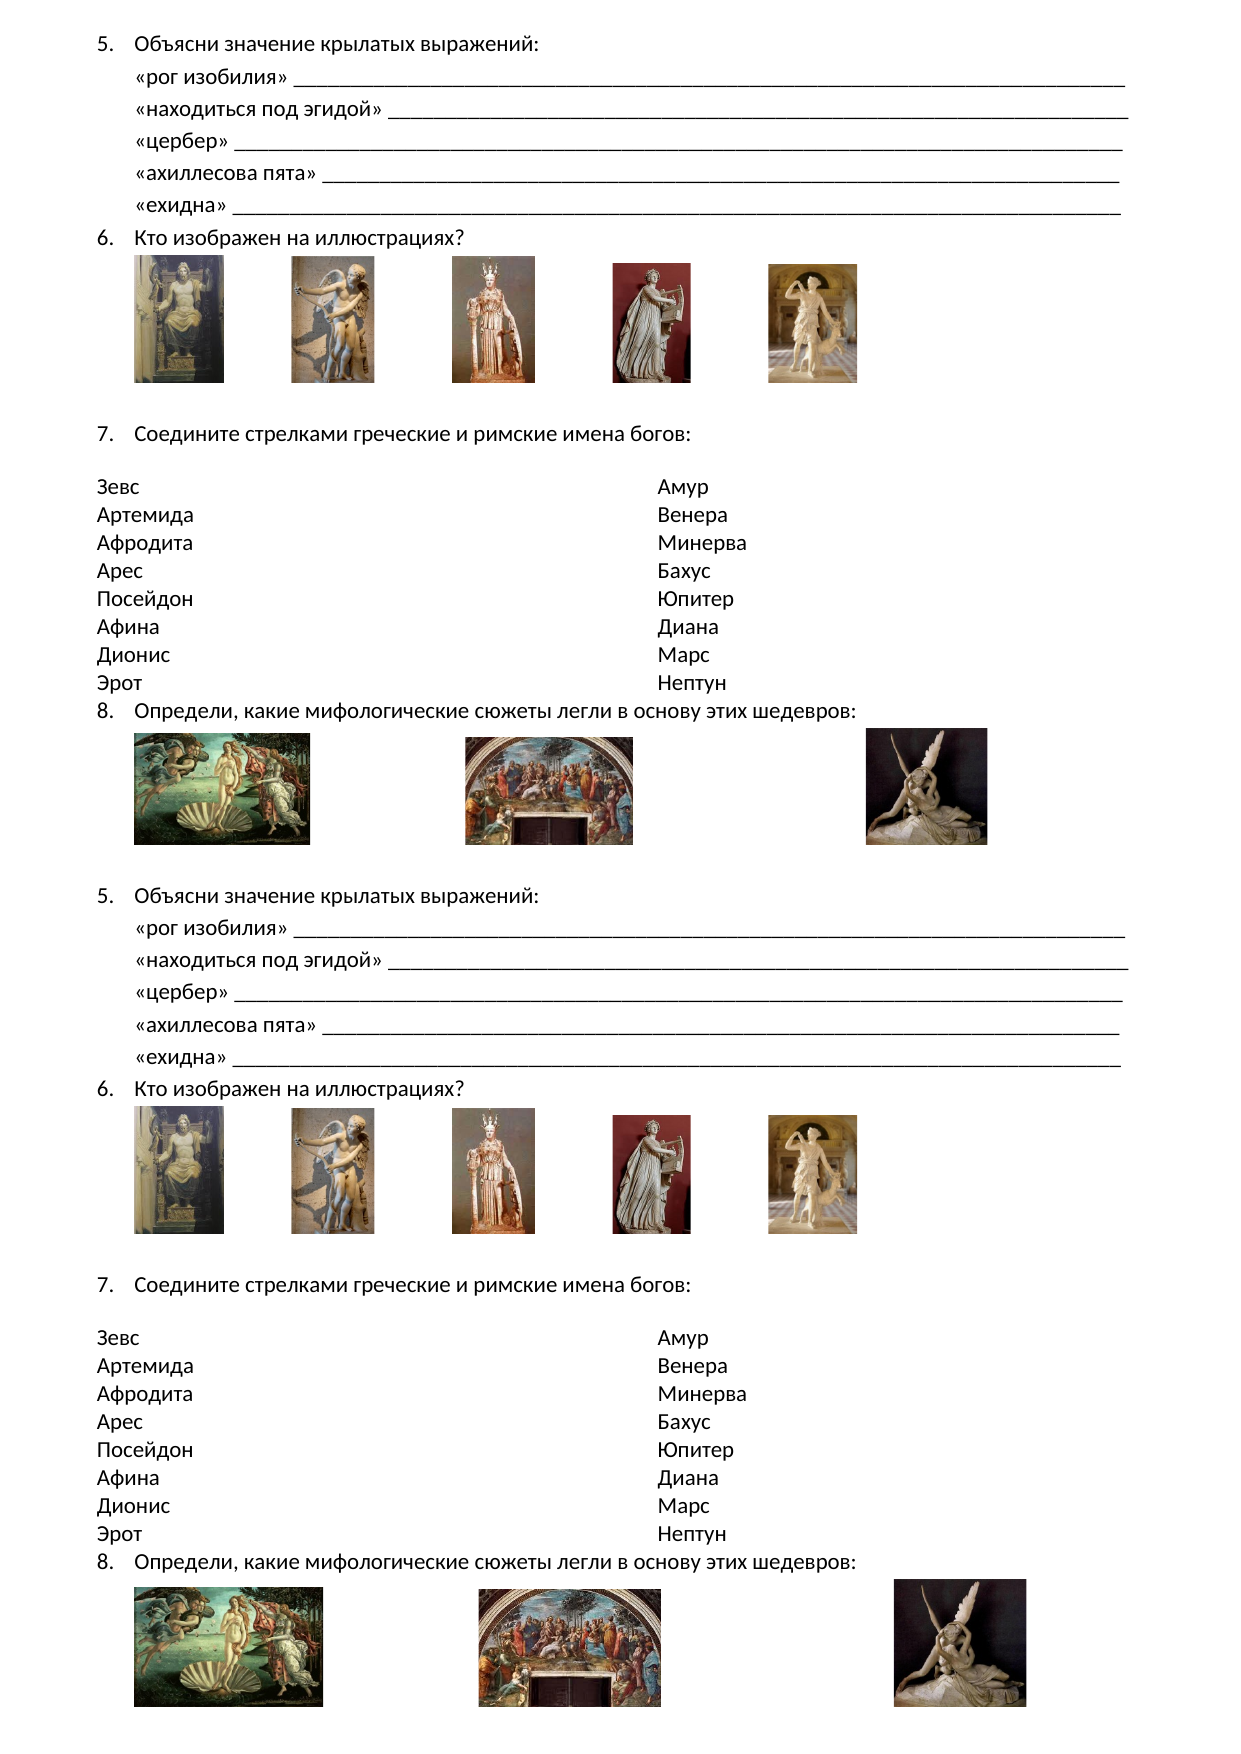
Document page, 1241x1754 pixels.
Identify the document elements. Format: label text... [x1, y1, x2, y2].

list «ахиллесова пята» ______________________________________________________________________ [134, 1010, 1196, 1038]
table_cell Арес [85, 556, 646, 584]
list Соедините стрелками греческие и римские имена богов: [97, 1270, 1196, 1298]
picture [465, 737, 633, 845]
list «цербер» ______________________________________________________________________________ [134, 977, 1196, 1006]
table_header Амур [646, 1323, 1207, 1351]
table_cell Афина [85, 612, 646, 640]
table_cell Эрот [85, 1519, 646, 1547]
picture [134, 1106, 224, 1234]
picture [291, 256, 375, 383]
table_cell Диана [646, 1463, 1207, 1491]
list Соедините стрелками греческие и римские имена богов: [97, 419, 1196, 447]
picture [452, 1108, 535, 1234]
picture [893, 1579, 1027, 1707]
table_cell Бахус [646, 556, 1207, 584]
picture [768, 264, 858, 383]
table_cell Артемида [85, 500, 646, 528]
picture [865, 728, 988, 845]
picture [612, 263, 691, 383]
table_cell Минерва [646, 1379, 1207, 1407]
table_cell Артемида [85, 1351, 646, 1379]
picture [612, 1115, 691, 1234]
table_header Зевс [85, 1323, 646, 1351]
picture [134, 1587, 324, 1707]
list «находиться под эгидой» _________________________________________________________________ [134, 94, 1196, 122]
table_cell Посейдон [85, 1435, 646, 1463]
list «находиться под эгидой» _________________________________________________________________ [134, 945, 1196, 973]
picture [452, 256, 535, 383]
list Кто изображен на иллюстрациях? [97, 223, 1196, 251]
list Объясни значение крылатых выражений: [97, 881, 1196, 909]
table_cell Афродита [85, 1379, 646, 1407]
table_cell Афина [85, 1463, 646, 1491]
table_cell Нептун [646, 668, 1207, 696]
list «рог изобилия» _________________________________________________________________________ [134, 913, 1196, 941]
list Кто изображен на иллюстрациях? [97, 1074, 1196, 1102]
table_header Амур [646, 472, 1207, 500]
list «ехидна» ______________________________________________________________________________ [134, 1042, 1196, 1070]
picture [134, 255, 224, 383]
table_cell Эрот [85, 668, 646, 696]
picture [134, 733, 311, 845]
table_cell Бахус [646, 1407, 1207, 1435]
table_cell Дионис [85, 640, 646, 668]
table_cell Дионис [85, 1491, 646, 1519]
table_cell Венера [646, 1351, 1207, 1379]
list Определи, какие мифологические сюжеты легли в основу этих шедевров: [97, 1547, 1196, 1575]
table_cell Марс [646, 640, 1207, 668]
picture [291, 1108, 375, 1234]
table_cell Марс [646, 1491, 1207, 1519]
table_cell Арес [85, 1407, 646, 1435]
picture [768, 1115, 858, 1234]
table_cell Венера [646, 500, 1207, 528]
list Определи, какие мифологические сюжеты легли в основу этих шедевров: [97, 696, 1196, 724]
table_header Зевс [85, 472, 646, 500]
table_cell Юпитер [646, 1435, 1207, 1463]
table_cell Посейдон [85, 584, 646, 612]
list Объясни значение крылатых выражений: [97, 29, 1196, 58]
table_cell Нептун [646, 1519, 1207, 1547]
list «цербер» ______________________________________________________________________________ [134, 126, 1196, 154]
table_cell Афродита [85, 528, 646, 556]
picture [478, 1589, 661, 1707]
table_cell Минерва [646, 528, 1207, 556]
list «рог изобилия» _________________________________________________________________________ [134, 62, 1196, 90]
table_cell Диана [646, 612, 1207, 640]
list «ахиллесова пята» ______________________________________________________________________ [134, 158, 1196, 186]
list «ехидна» ______________________________________________________________________________ [134, 191, 1196, 218]
table_cell Юпитер [646, 584, 1207, 612]
